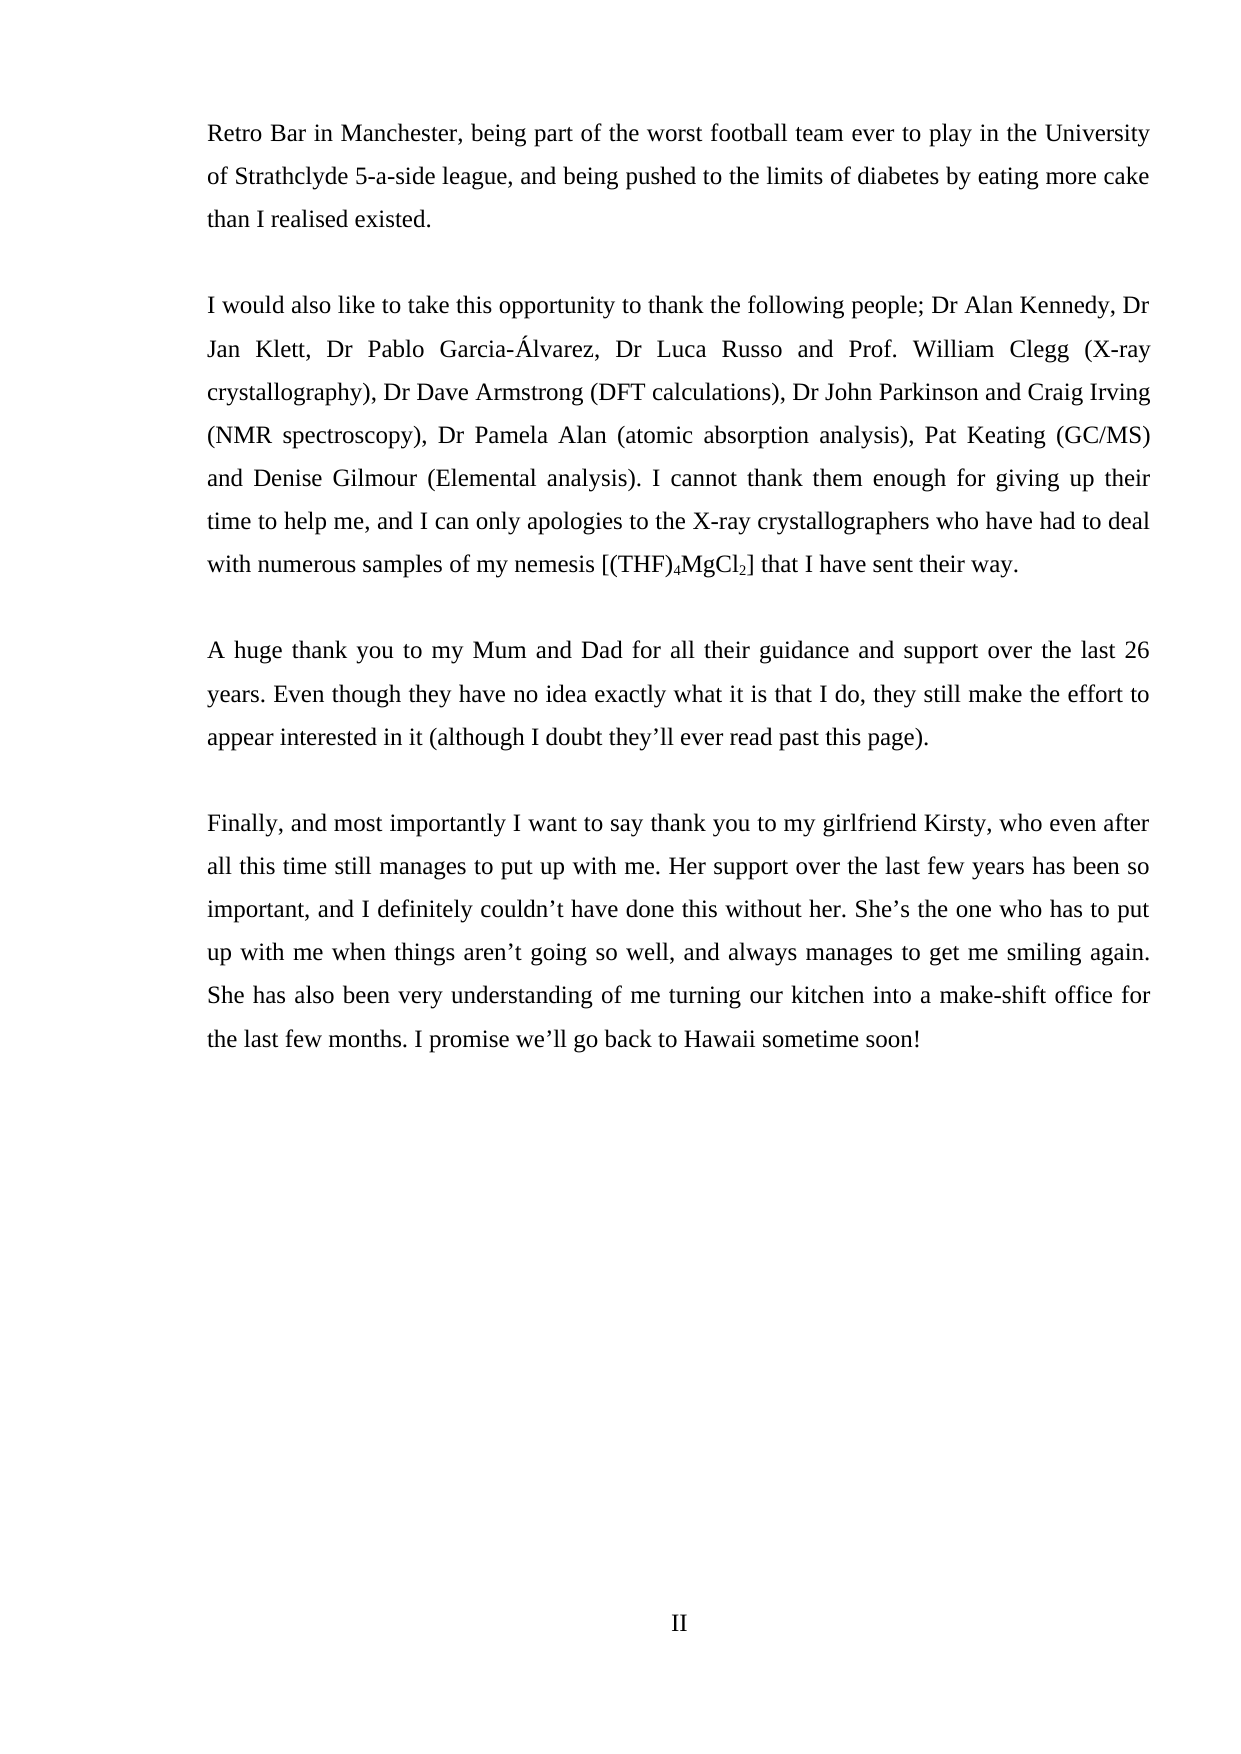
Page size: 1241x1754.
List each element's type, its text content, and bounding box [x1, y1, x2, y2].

title I would also like to take this opportunity to thank the following people; Dr Alan Kennedy, Dr Jan Klett, Dr Pablo Garcia-Álvarez, Dr Luca Russo and Prof. William Clegg (X-ray crystallography), Dr Dave Armstrong (DFT calculations), Dr John Parkinson and Craig Irving (NMR spectroscopy), Dr Pamela Alan (atomic absorption analysis), Pat Keating (GC/MS) and Denise Gilmour (Elemental analysis). I cannot thank them enough for giving up their time to help me, and I can only apologies to the X-ray crystallographers who have had to deal with numerous samples of my nemesis [(THF)4MgCl2] that I have sent their way. [207, 291, 1152, 578]
text Finally, and most importantly I want to say thank you to my girlfriend Kirsty, who even after all this time still manages to put up with me. Her support over the last few years has been so important, and I definitely couldn’t have done this without her. She’s the one who has to put up with me when things aren’t going so well, and always manages to get me smiling again. She has also been very understanding of me turning our kitchen into a make-shift office for the last few months. I promise we’ll go back to Hawaii sometime soon! [207, 808, 1152, 1052]
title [207, 118, 1152, 233]
title A huge thank you to my Mum and Dad for all their guidance and support over the last 26 years. Even though they have no idea exactly what it is that I do, they still make the effort to appear interested in it (although I doubt they’ll ever read past this page). [207, 636, 1152, 751]
